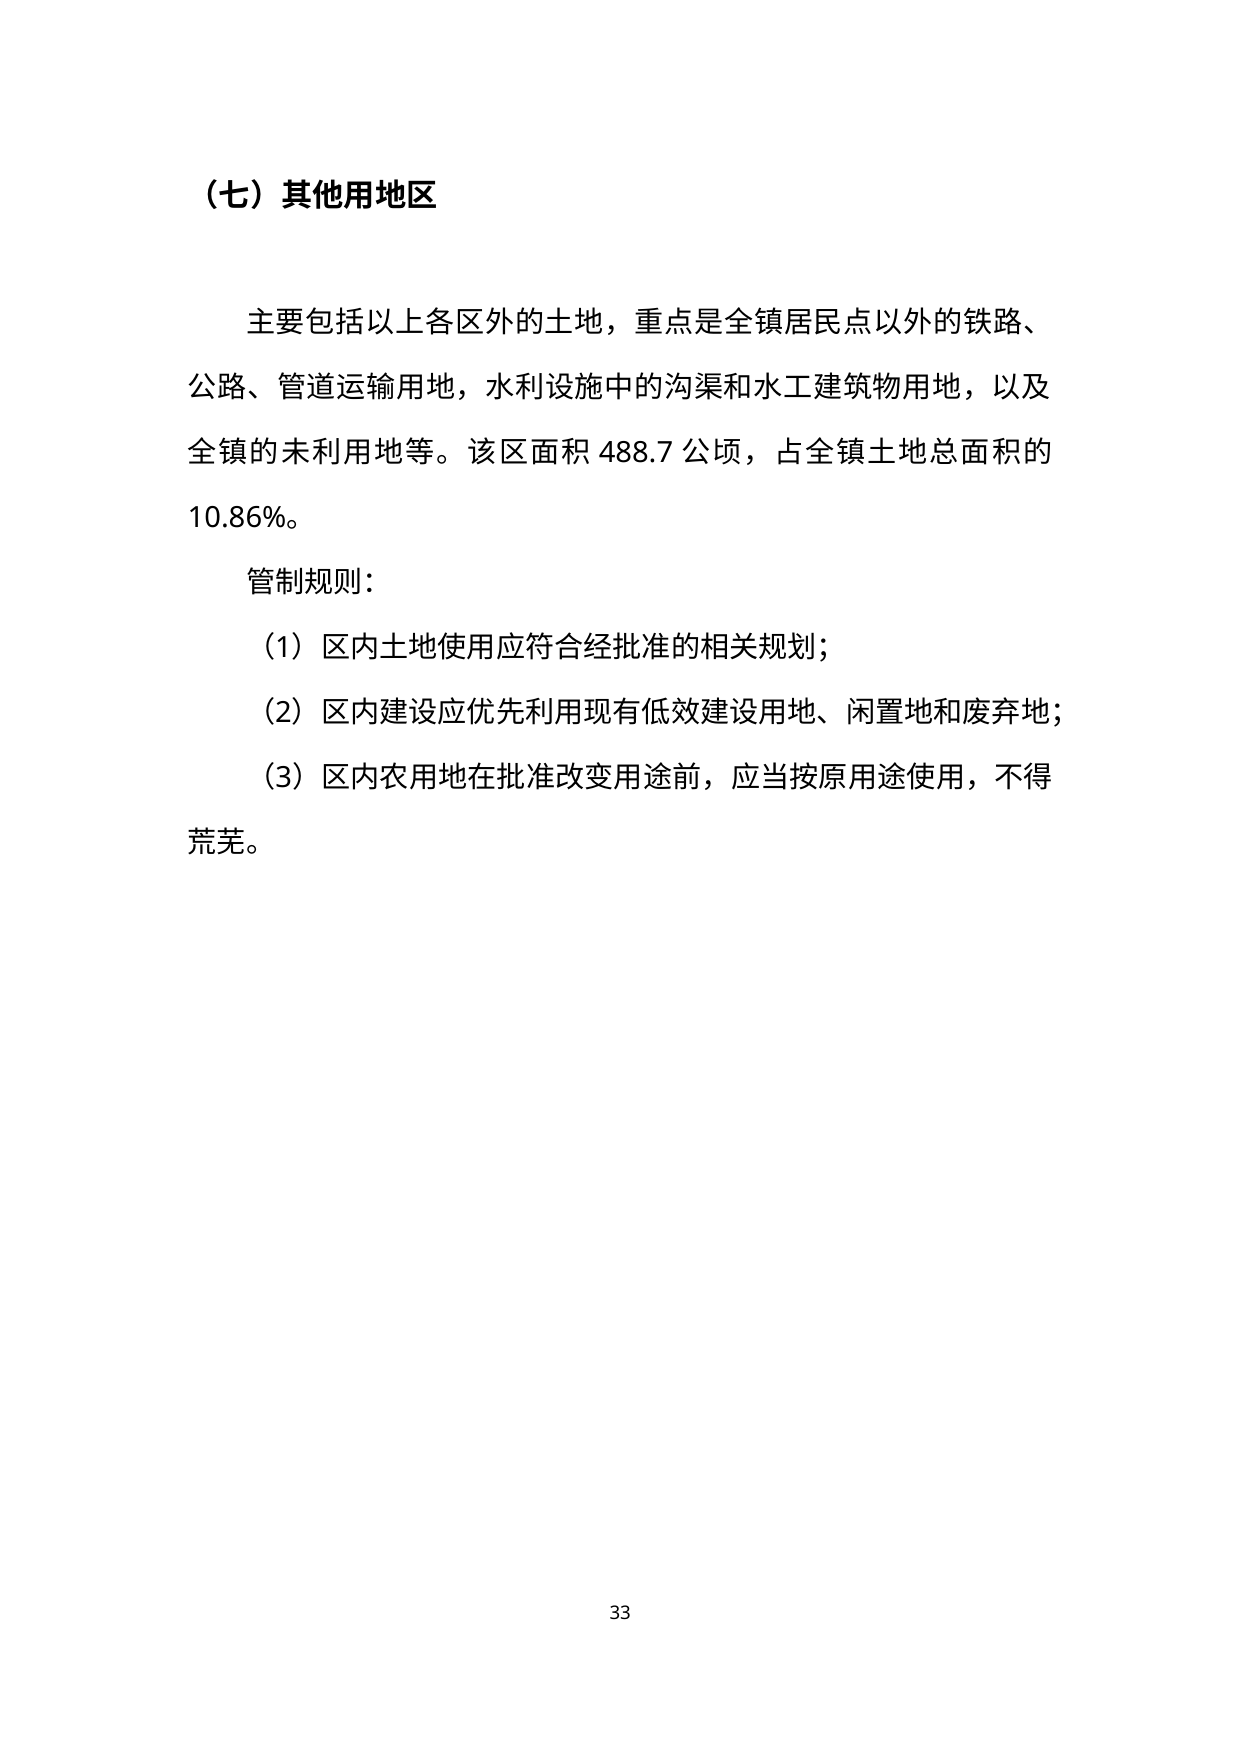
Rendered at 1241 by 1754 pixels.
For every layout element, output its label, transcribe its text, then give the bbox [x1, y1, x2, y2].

text 主要包括以上各区外的土地，重点是全镇居民点以外的铁路、公路、管道运输用地，水利设施中的沟渠和水工建筑物用地，以及全镇的未利用地等。该区面积488.7公顷，占全镇土地总面积的10.86%。 [187, 287, 1053, 547]
text 管制规则： [187, 547, 1053, 612]
subtitle （七）其他用地区 [187, 160, 1053, 225]
text （3）区内农用地在批准改变用途前，应当按原用途使用，不得荒芜。 [187, 742, 1053, 872]
text （2）区内建设应优先利用现有低效建设用地、闲置地和废弃地； [187, 677, 1053, 742]
text （1）区内土地使用应符合经批准的相关规划； [187, 612, 1053, 677]
